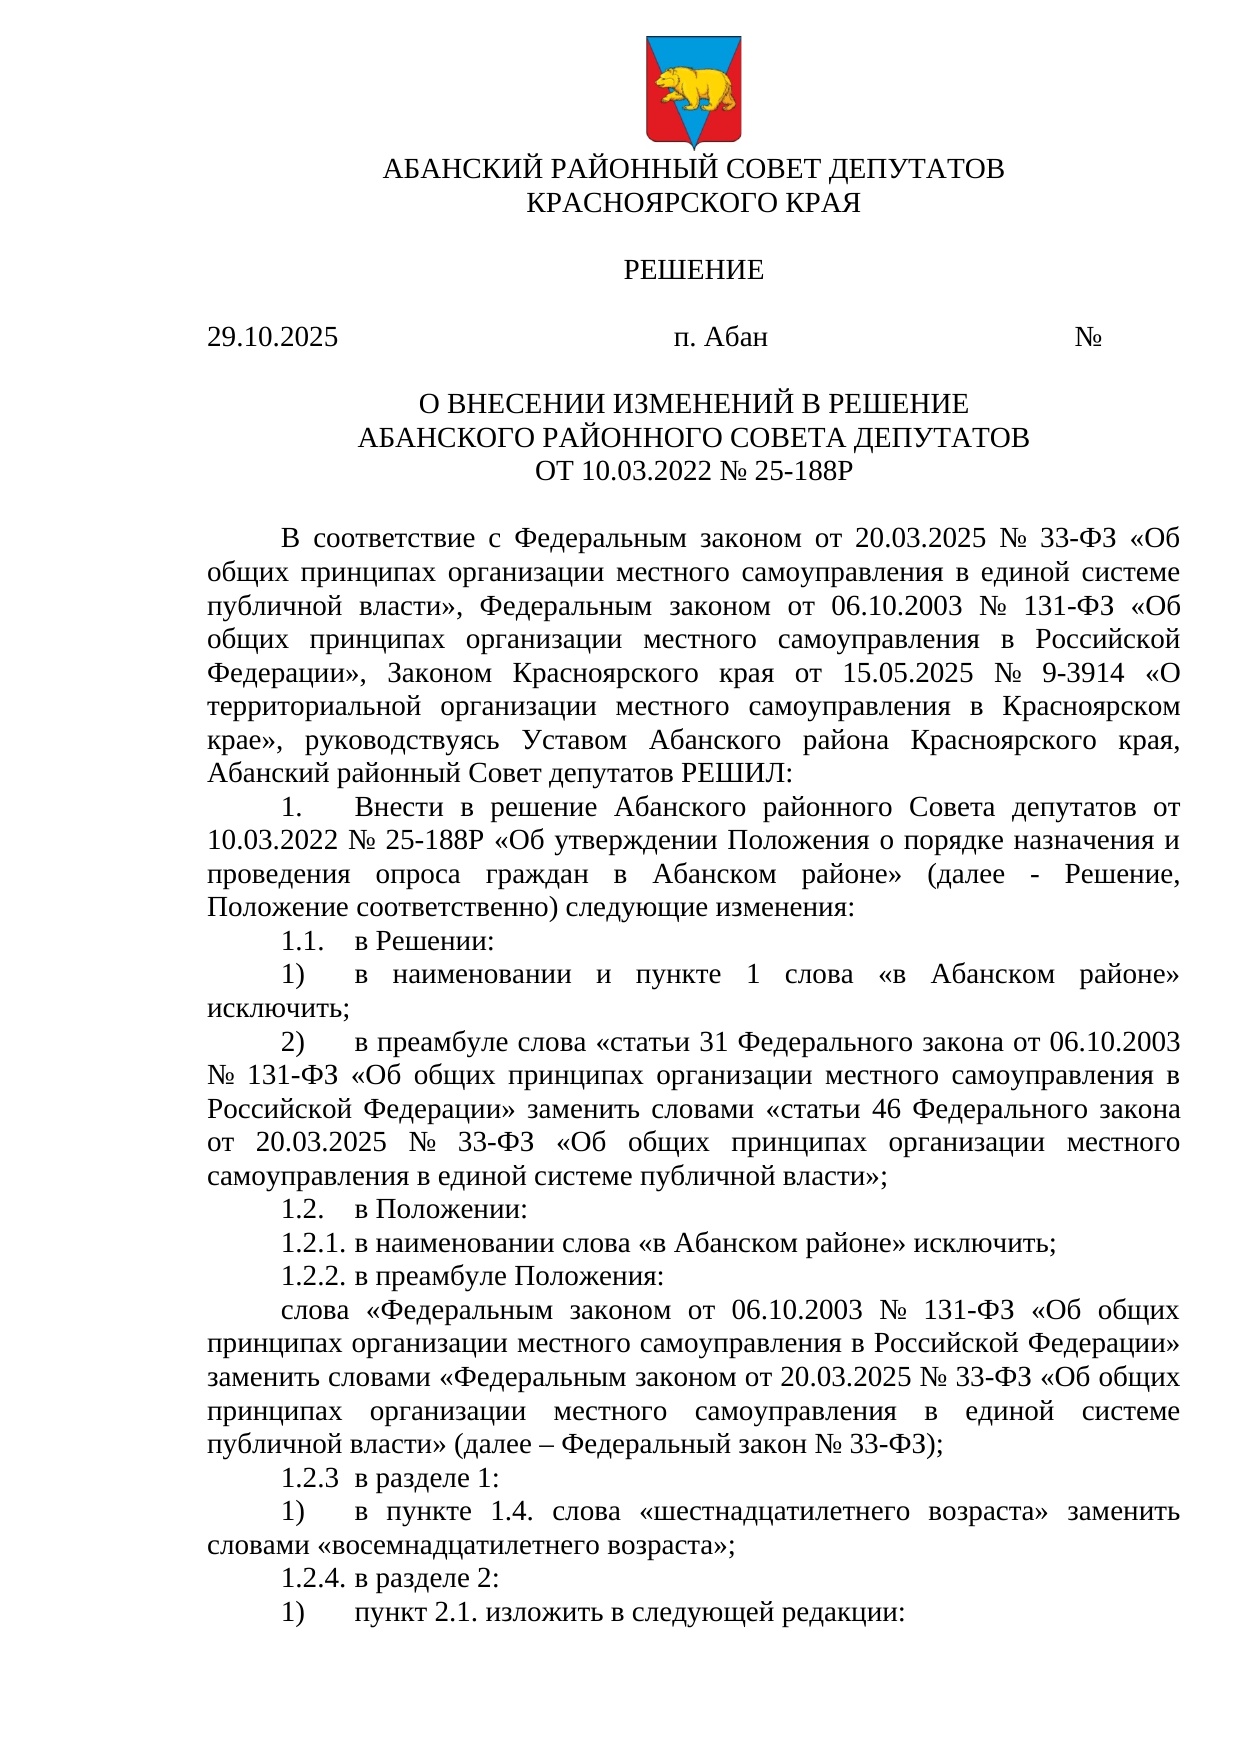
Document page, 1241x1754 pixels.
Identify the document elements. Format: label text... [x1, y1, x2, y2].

text РЕШЕНИЕ [207, 252, 1181, 286]
text В соответствие с Федеральным законом от 20.03.2025 № 33-ФЗ «Об общих принципах организации местного самоуправления в единой системе публичной власти», Федеральным законом от 06.10.2003 № 131-ФЗ «Об общих принципах организации местного самоуправления в Российской Федерации», Законом Красноярского края от 15.05.2025 № 9-3914 «О территориальной организации местного самоуправления в Красноярском крае», руководствуясь Уставом Абанского района Красноярского края, Абанский районный Совет депутатов РЕШИЛ: [207, 521, 1181, 789]
text АБАНСКОГО РАЙОННОГО СОВЕТА ДЕПУТАТОВ [207, 420, 1181, 453]
text КРАСНОЯРСКОГО КРАЯ [207, 185, 1181, 219]
text АБАНСКИЙ РАЙОННЫЙ СОВЕТ ДЕПУТАТОВ [207, 152, 1181, 185]
text О ВНЕСЕНИИ ИЗМЕНЕНИЙ В РЕШЕНИЕ [207, 386, 1181, 420]
list в Решении: [207, 923, 1181, 957]
list в преамбуле слова «статьи 31 Федерального закона от 06.10.2003 № 131-ФЗ «Об общих принципах организации местного самоуправления в Российской Федерации» заменить словами «статьи 46 Федерального закона от 20.03.2025 № 33-ФЗ «Об общих принципах организации местного самоуправления в единой системе публичной власти»; [207, 1024, 1181, 1191]
list Внести в решение Абанского районного Совета депутатов от 10.03.2022 № 25-188Р «Об утверждении Положения о порядке назначения и проведения опроса граждан в Абанском районе» (далее - Решение, Положение соответственно) следующие изменения: [207, 789, 1181, 923]
list в пункте 1.4. слова «шестнадцатилетнего возраста» заменить словами «восемнадцатилетнего возраста»; [207, 1493, 1181, 1560]
list в Положении: [207, 1191, 1181, 1225]
picture [646, 36, 742, 151]
list слова «Федеральным законом от 06.10.2003 № 131-ФЗ «Об общих принципах организации местного самоуправления в Российской Федерации» заменить словами «Федеральным законом от 20.03.2025 № 33-ФЗ «Об общих принципах организации местного самоуправления в единой системе публичной власти» (далее – Федеральный закон № 33-ФЗ); [207, 1292, 1181, 1460]
list в разделе 2: [207, 1560, 1181, 1594]
list в преамбуле Положения: [207, 1258, 1181, 1292]
list в наименовании и пункте 1 слова «в Абанском районе» исключить; [207, 957, 1181, 1024]
list в разделе 1: [207, 1460, 1181, 1493]
text ОТ 10.03.2022 № 25-188Р [207, 453, 1181, 487]
list пункт 2.1. изложить в следующей редакции: [207, 1594, 1181, 1627]
text 29.10.2025 п. Абан № [207, 319, 1181, 353]
list в наименовании слова «в Абанском районе» исключить; [207, 1225, 1181, 1258]
